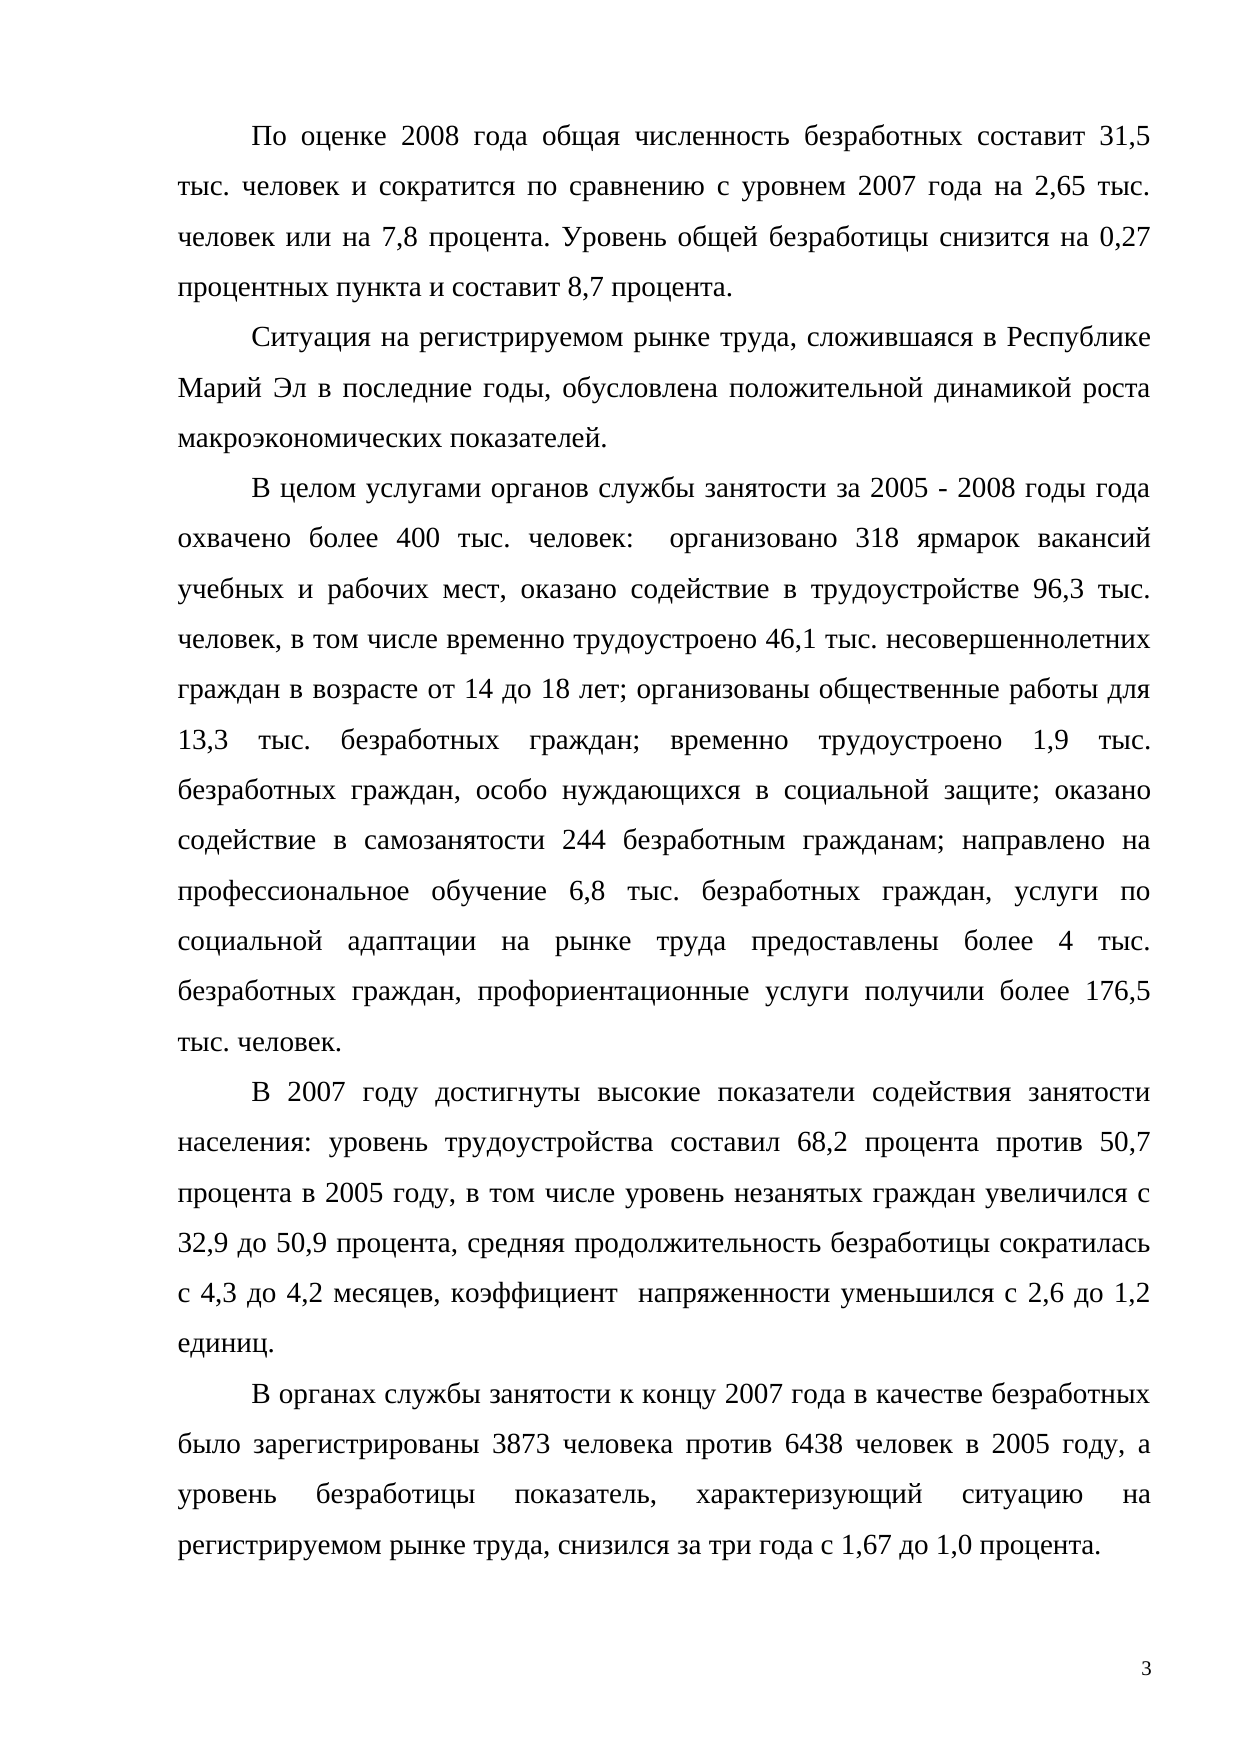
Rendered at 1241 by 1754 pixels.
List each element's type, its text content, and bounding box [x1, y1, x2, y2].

text Ситуация на регистрируемом рынке труда, сложившаяся в Республике Марий Эл в последние годы, обусловлена положительной динамикой роста макроэкономических показателей. [177, 319, 1152, 453]
text В целом услугами органов службы занятости за 2005 - 2008 годы года охвачено более 400 тыс. человек: организовано 318 ярмарок вакансий учебных и рабочих мест, оказано содействие в трудоустройстве 96,3 тыс. человек, в том числе временно трудоустроено 46,1 тыс. несовершеннолетних граждан в возрасте от 14 до 18 лет; организованы общественные работы для 13,3 тыс. безработных граждан; временно трудоустроено 1,9 тыс. безработных граждан, особо нуждающихся в социальной защите; оказано содействие в самозанятости 244 безработным гражданам; направлено на профессиональное обучение 6,8 тыс. безработных граждан, услуги по социальной адаптации на рынке труда предоставлены более 4 тыс. безработных граждан, профориентационные услуги получили более 176,5 тыс. человек. [177, 470, 1152, 1057]
text По оценке 2008 года общая численность безработных составит 31,5 тыс. человек и сократится по сравнению с уровнем 2007 года на 2,65 тыс. человек или на 7,8 процента. Уровень общей безработицы снизится на 0,27 процентных пункта и составит 8,7 процента. [177, 118, 1152, 303]
text В 2007 году достигнуты высокие показатели содействия занятости населения: уровень трудоустройства составил 68,2 процента против 50,7 процента в 2005 году, в том числе уровень незанятых граждан увеличился с 32,9 до 50,9 процента, средняя продолжительность безработицы сократилась с 4,3 до 4,2 месяцев, коэффициент напряженности уменьшился с 2,6 до 1,2 единиц. [177, 1074, 1152, 1359]
text В органах службы занятости к концу 2007 года в качестве безработных было зарегистрированы 3873 человека против 6438 человек в 2005 году, а уровень безработицы показатель, характеризующий ситуацию на регистрируемом рынке труда, снизился за три года c 1,67 до 1,0 процента. [177, 1376, 1152, 1560]
